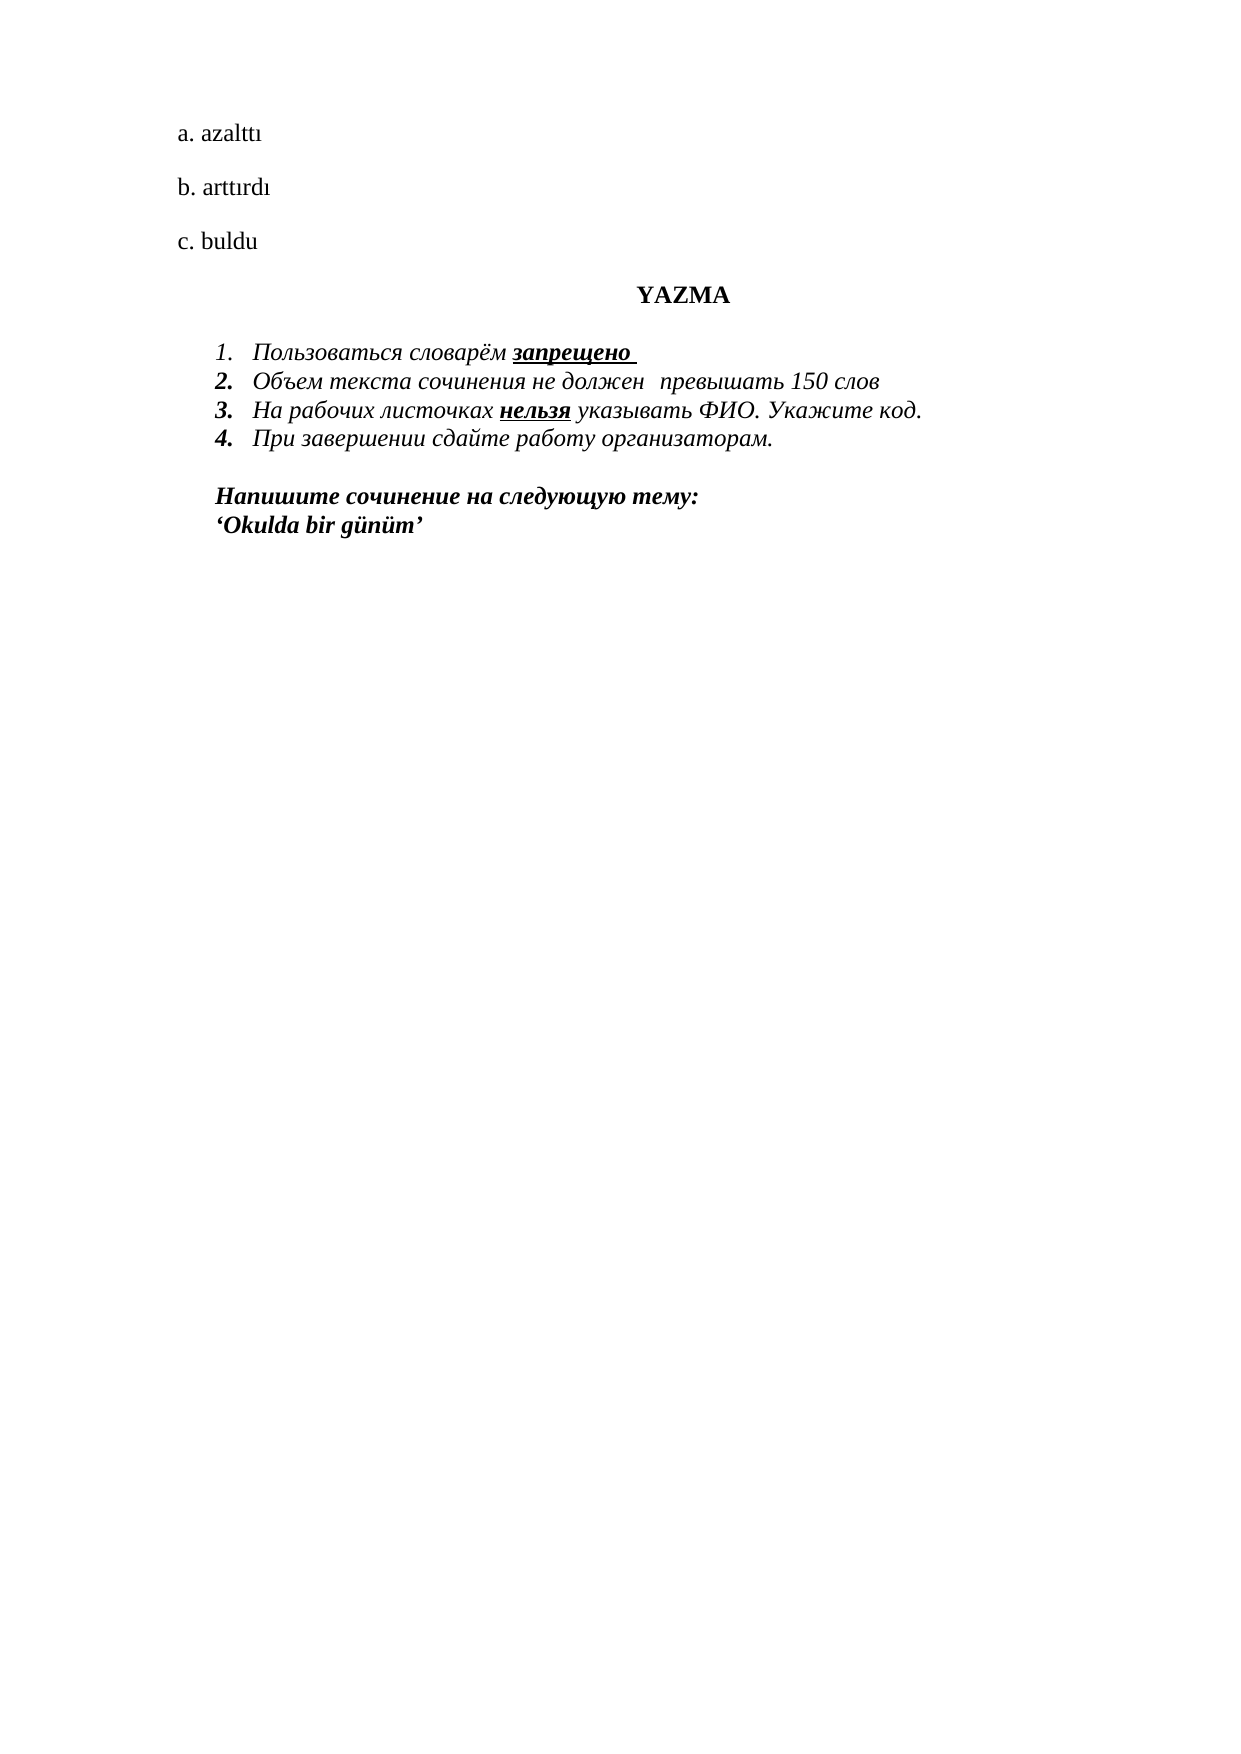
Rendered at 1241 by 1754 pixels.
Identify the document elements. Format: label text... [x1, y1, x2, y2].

list При завершении сдайте работу организаторам. [215, 423, 1149, 452]
list Объем текста сочинения не должен превышать 150 слов [215, 366, 1149, 395]
list На рабочих листочках нельзя указывать ФИО. Укажите код. [215, 395, 1149, 423]
text a. azalttı [177, 118, 1152, 147]
text Напишите сочинение на следующую тему: ‘Okulda bir günüm’ [215, 481, 1152, 538]
text c. buldu [177, 226, 1152, 254]
text YAZMA [215, 280, 1152, 308]
text b. arttırdı [177, 172, 1152, 201]
list Пользоваться словарём запрещено [215, 337, 1149, 366]
